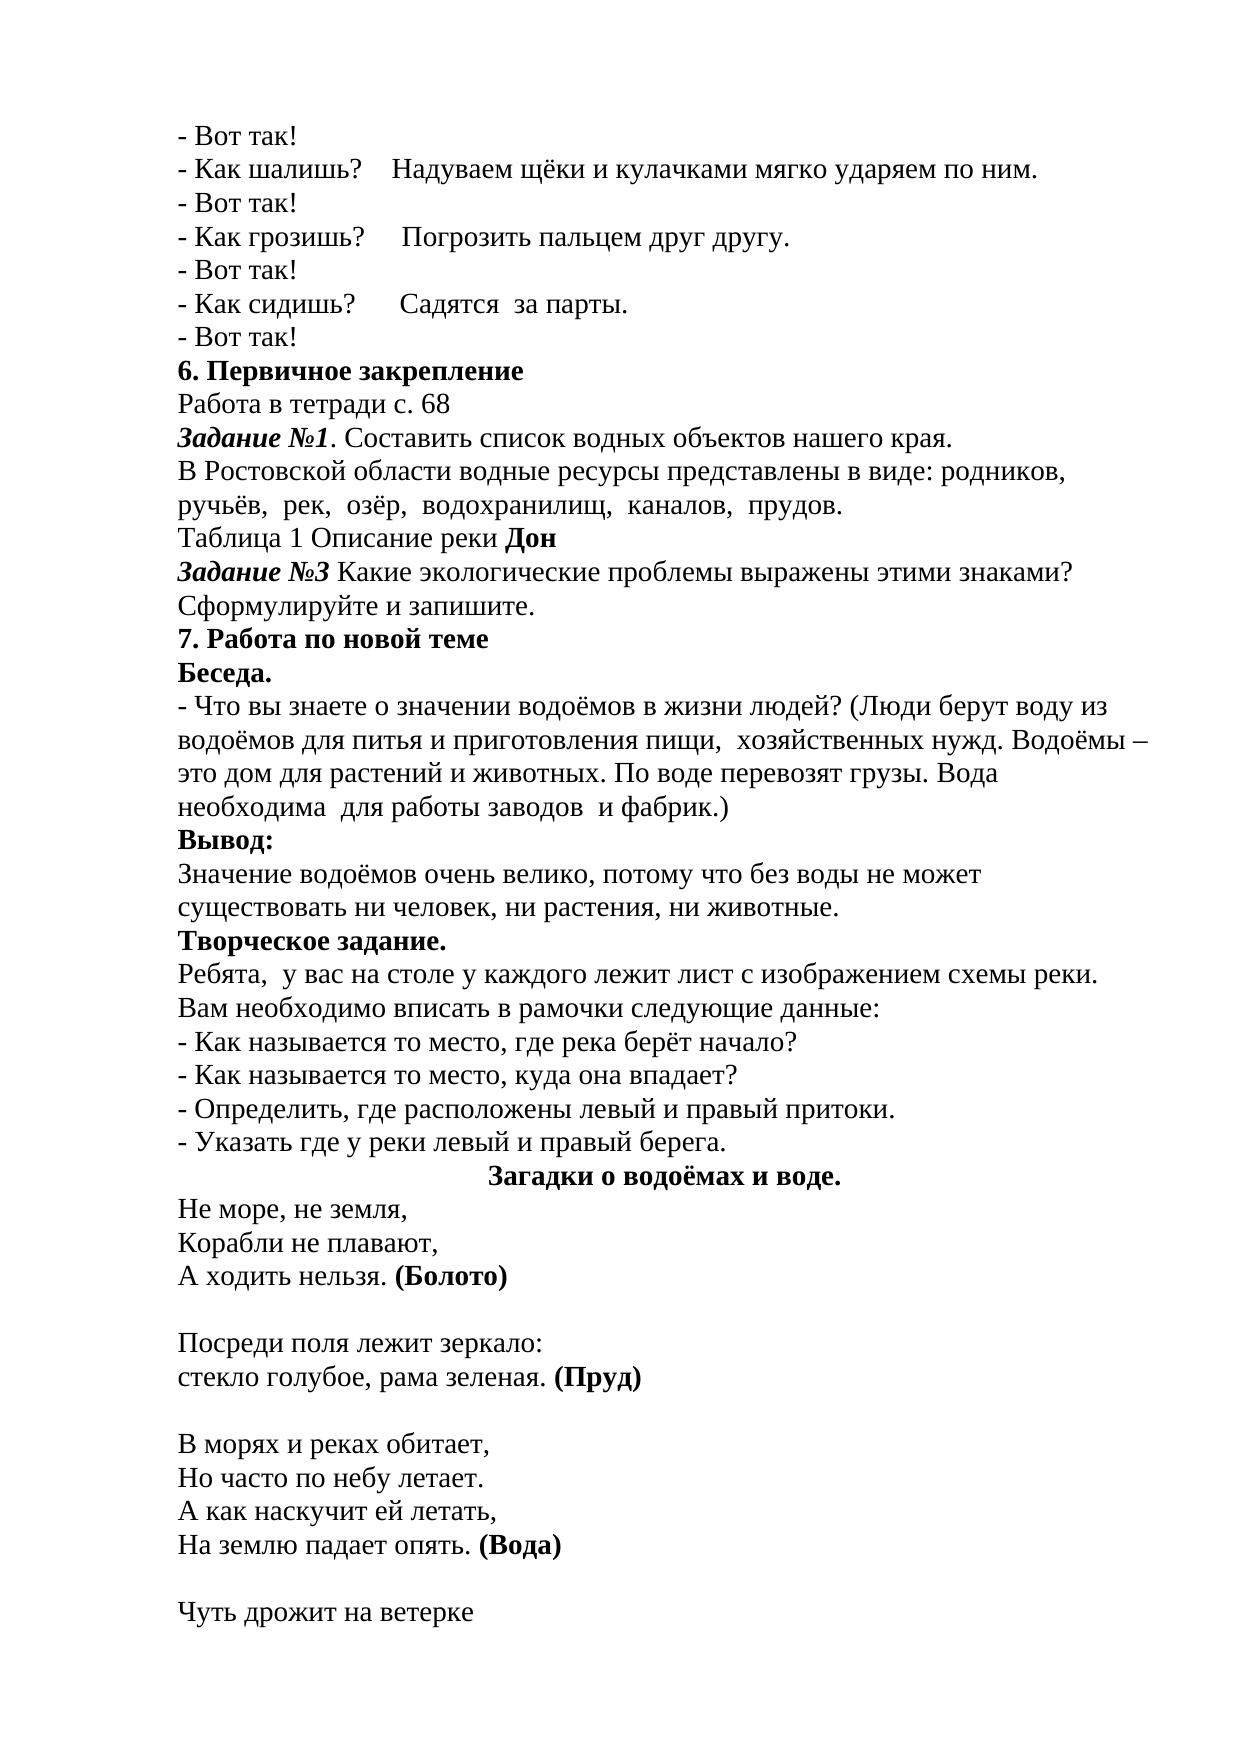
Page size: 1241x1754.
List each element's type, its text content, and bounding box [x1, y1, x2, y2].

text - Как называется то место, где река берёт начало? [177, 1024, 1152, 1057]
text Беседа. [177, 655, 1152, 688]
text Задание №1. Составить список водных объектов нашего края. [177, 420, 1152, 453]
text - Вот так! [177, 252, 1152, 286]
text Вывод: [177, 822, 1152, 856]
text - Определить, где расположены левый и правый притоки. [177, 1091, 1152, 1124]
text 7. Работа по новой теме [177, 621, 1152, 655]
text Чуть дрожит на ветерке [177, 1594, 1152, 1627]
text - Вот так! [177, 185, 1152, 219]
text В морях и реках обитает, [177, 1426, 1152, 1460]
text В Ростовской области водные ресурсы представлены в виде: родников, ручьёв, рек, озёр, водохранилищ, каналов, прудов. [177, 453, 1152, 521]
text - Как сидишь? Садятся за парты. [177, 286, 1152, 319]
text - Как шалишь? Надуваем щёки и кулачками мягко ударяем по ним. [177, 152, 1152, 185]
text Не море, не земля, Корабли не плавают, А ходить нельзя. (Болото) [177, 1191, 1152, 1292]
text Ребята, у вас на столе у каждого лежит лист с изображением схемы реки. Вам необходимо вписать в рамочки следующие данные: [177, 957, 1152, 1024]
text А как наскучит ей летать, [177, 1493, 1152, 1527]
text - Как грозишь? Погрозить пальцем друг другу. [177, 219, 1152, 252]
text 6. Первичное закрепление [177, 353, 1152, 386]
text Но часто по небу летает. [177, 1460, 1152, 1493]
text - Вот так! [177, 319, 1152, 353]
text Посреди поля лежит зеркало: стекло голубое, рама зеленая. (Пруд) [551, 1326, 1152, 1393]
text - Указать где у реки левый и правый берега. [177, 1124, 1152, 1158]
text - Что вы знаете о значении водоёмов в жизни людей? (Люди берут воду из водоёмов для питья и приготовления пищи, хозяйственных нужд. Водоёмы – это дом для растений и животных. По воде перевозят грузы. Вода необходима для работы заводов и фабрик.) [177, 688, 1152, 822]
text На землю падает опять. (Вода) [177, 1527, 1152, 1560]
text Работа в тетради с. 68 [177, 386, 1152, 420]
text Таблица 1 Описание реки Дон [177, 521, 1152, 554]
text Творческое задание. [177, 923, 1152, 957]
text - Как называется то место, куда она впадает? [177, 1057, 1152, 1091]
text Значение водоёмов очень велико, потому что без воды не может существовать ни человек, ни растения, ни животные. [177, 856, 1152, 923]
text Задание №3 Какие экологические проблемы выражены этими знаками? Сформулируйте и запишите. [177, 554, 1152, 621]
text - Вот так! [177, 118, 1152, 152]
text Загадки о водоёмах и воде. [177, 1158, 1152, 1191]
